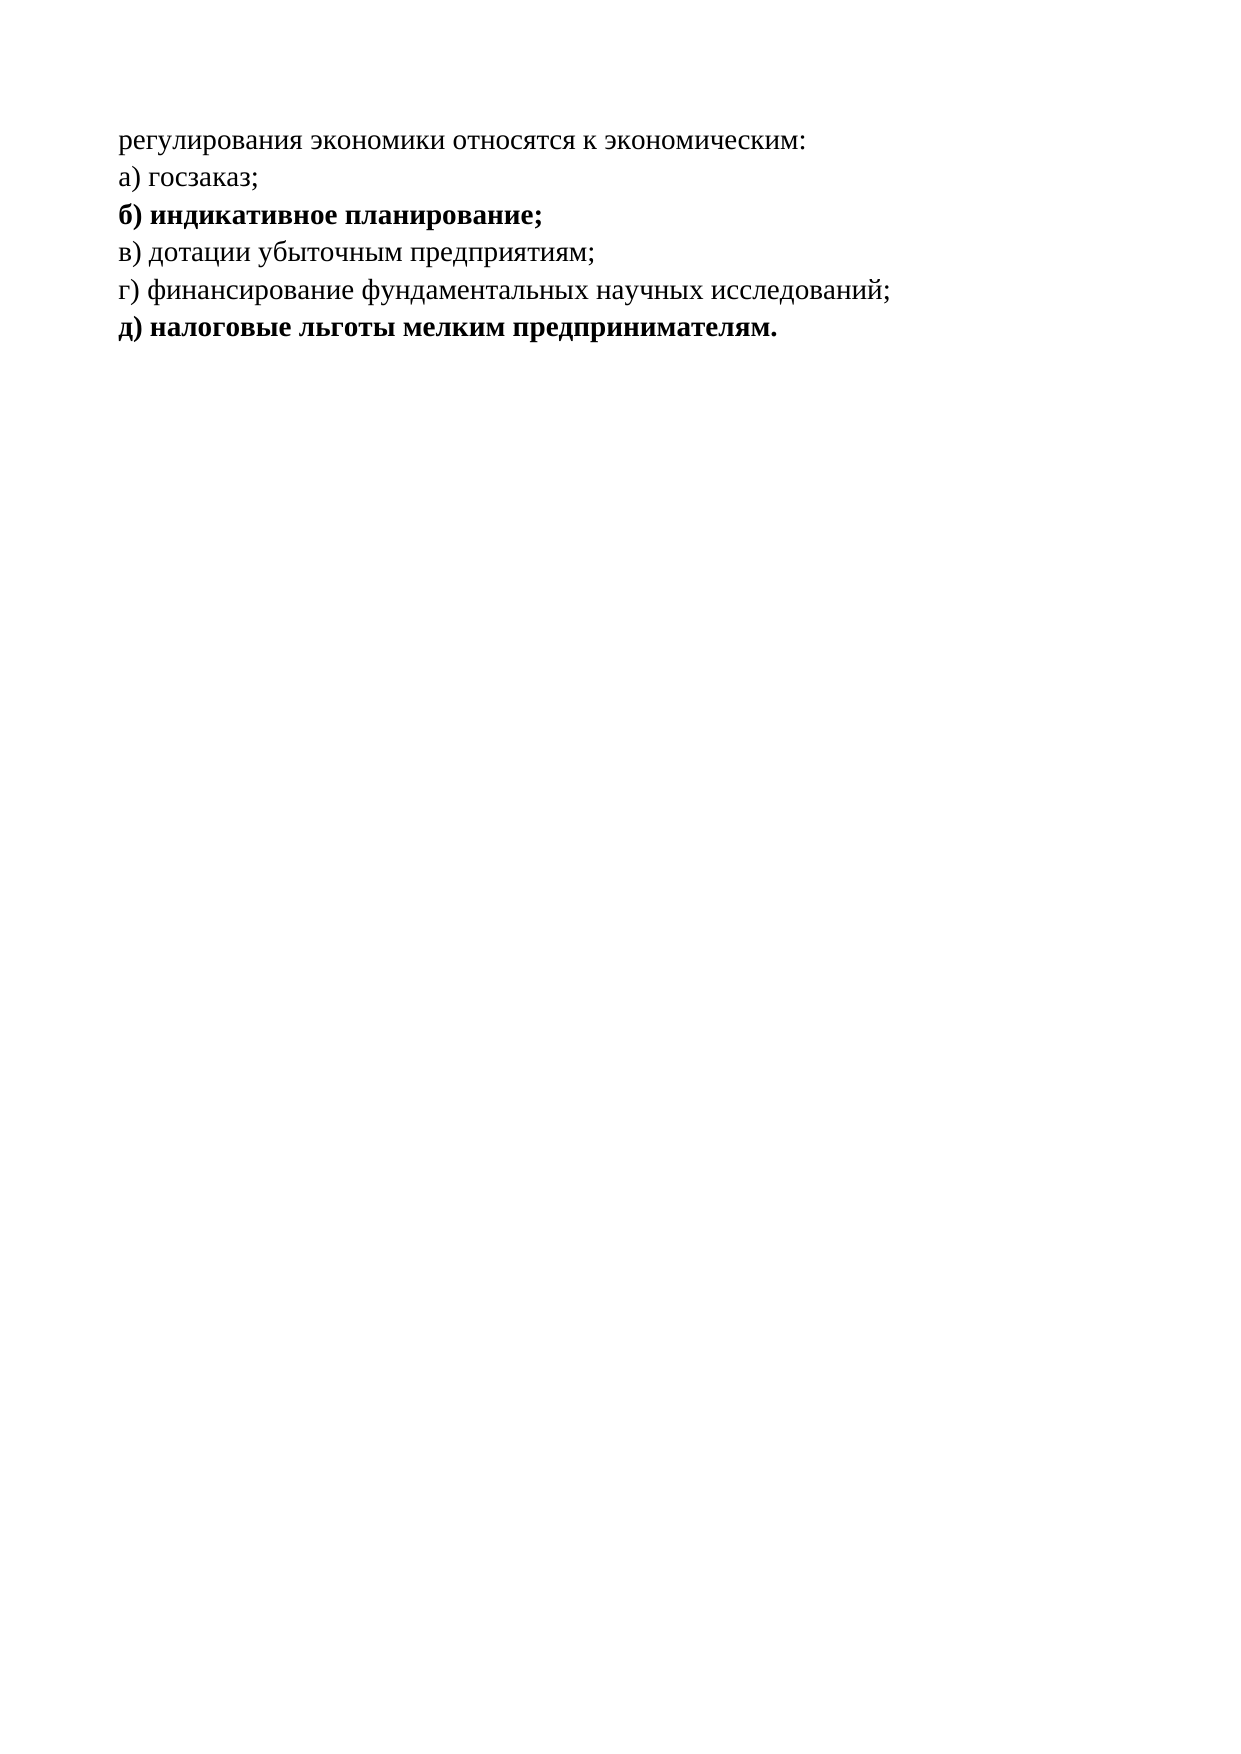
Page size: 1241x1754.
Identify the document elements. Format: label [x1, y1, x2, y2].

text [118, 118, 1181, 343]
